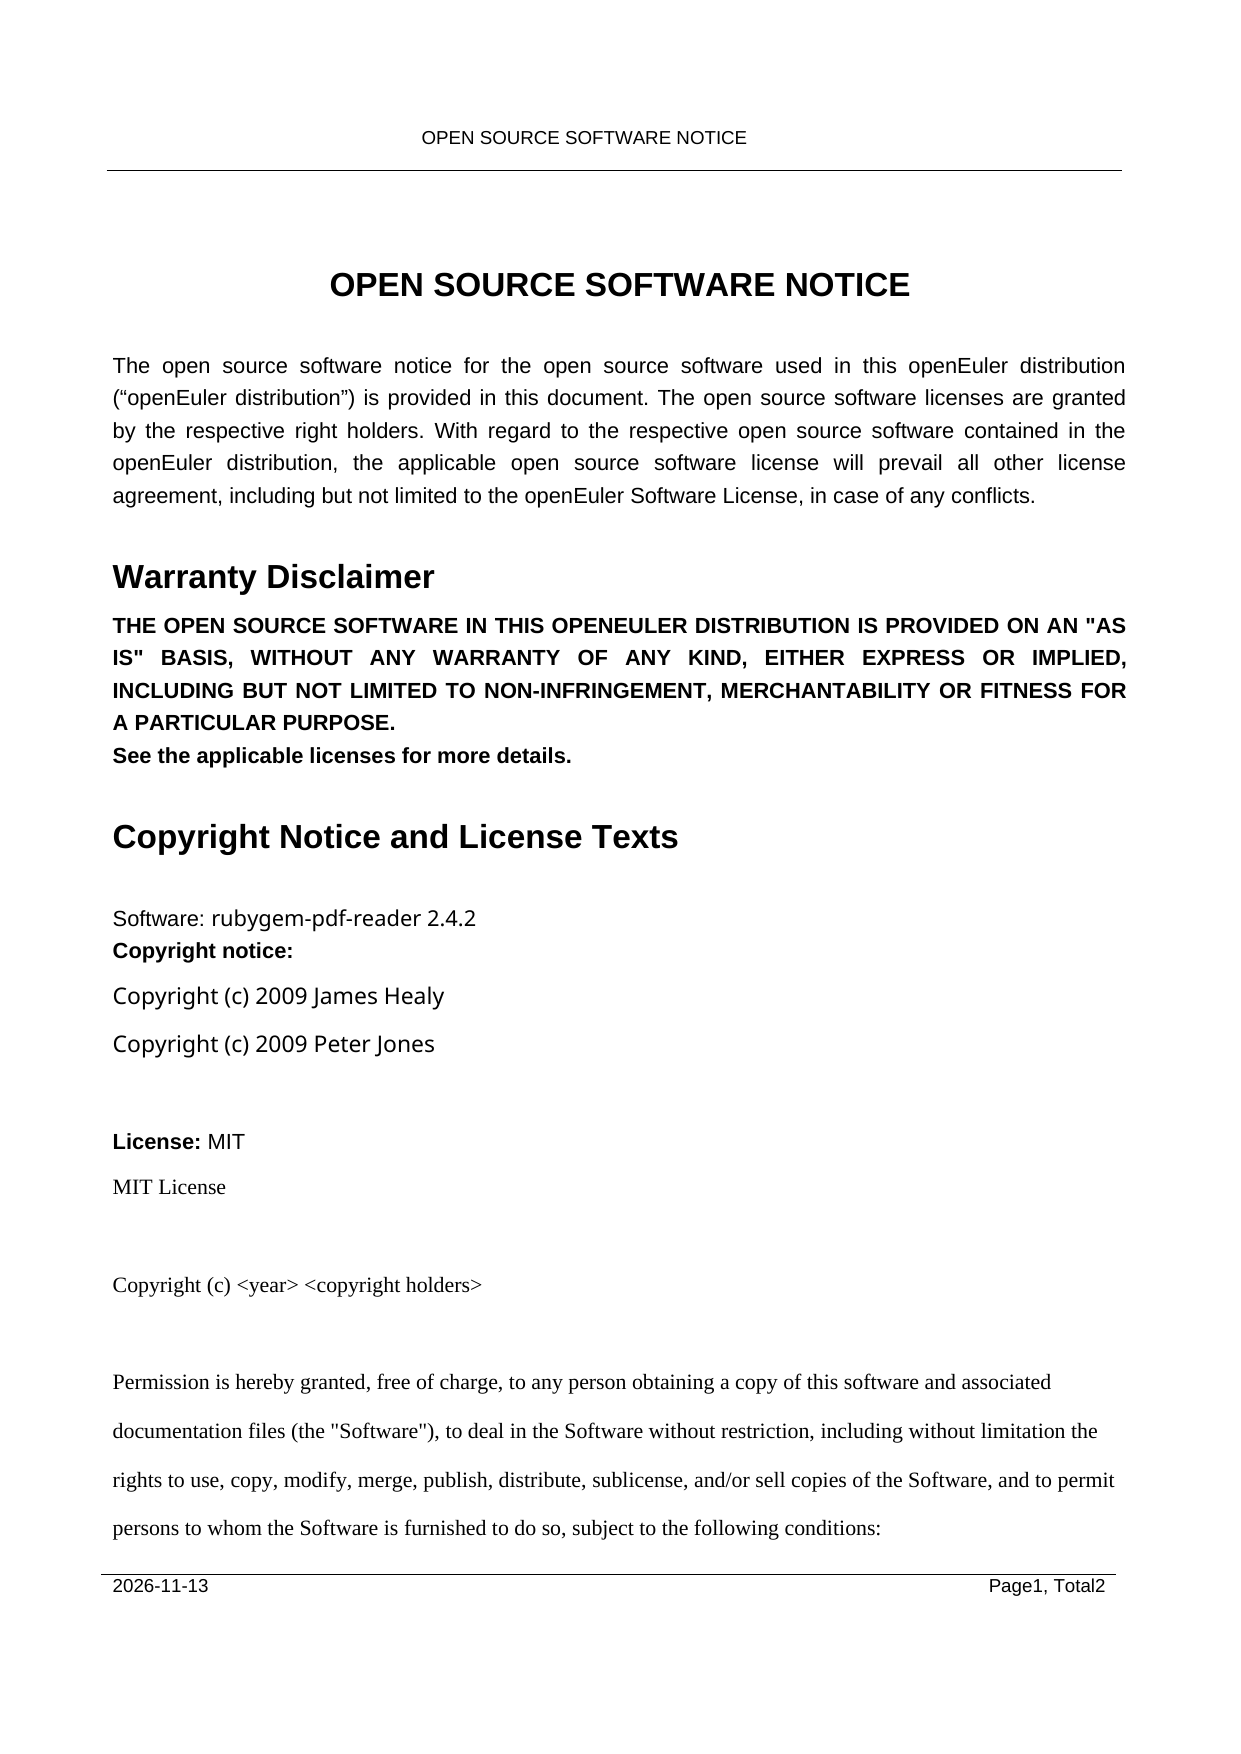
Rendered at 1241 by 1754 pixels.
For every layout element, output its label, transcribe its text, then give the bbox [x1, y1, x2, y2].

text License: MIT [112, 1125, 1128, 1158]
text Software: rubygem-pdf-reader 2.4.2 [112, 901, 1128, 934]
text Copyright notice: [112, 934, 1128, 966]
text The open source software notice for the open source software used in this openEuler distribution (“openEuler distribution”) is provided in this document. The open source software licenses are granted by the respective right holders. With regard to the respective open source software contained in the openEuler distribution, the applicable open source software license will prevail all other license agreement, including but not limited to the openEuler Software License, in case of any conflicts. [112, 349, 1128, 511]
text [112, 1170, 1128, 1544]
text THE OPEN SOURCE SOFTWARE IN THIS OPENEULER DISTRIBUTION IS PROVIDED ON AN "AS IS" BASIS, WITHOUT ANY WARRANTY OF ANY KIND, EITHER EXPRESS OR IMPLIED, INCLUDING BUT NOT LIMITED TO NON-INFRINGEMENT, MERCHANTABILITY OR FITNESS FOR A PARTICULAR PURPOSE. See the applicable licenses for more details. [112, 609, 1128, 771]
text Copyright (c) 2009 James Healy Copyright (c) 2009 Peter Jones [112, 979, 1128, 1109]
text OPEN SOURCE SOFTWARE NOTICE [112, 251, 1128, 316]
text Warranty Disclaimer [112, 544, 1128, 609]
text Copyright Notice and License Texts [112, 804, 1128, 869]
